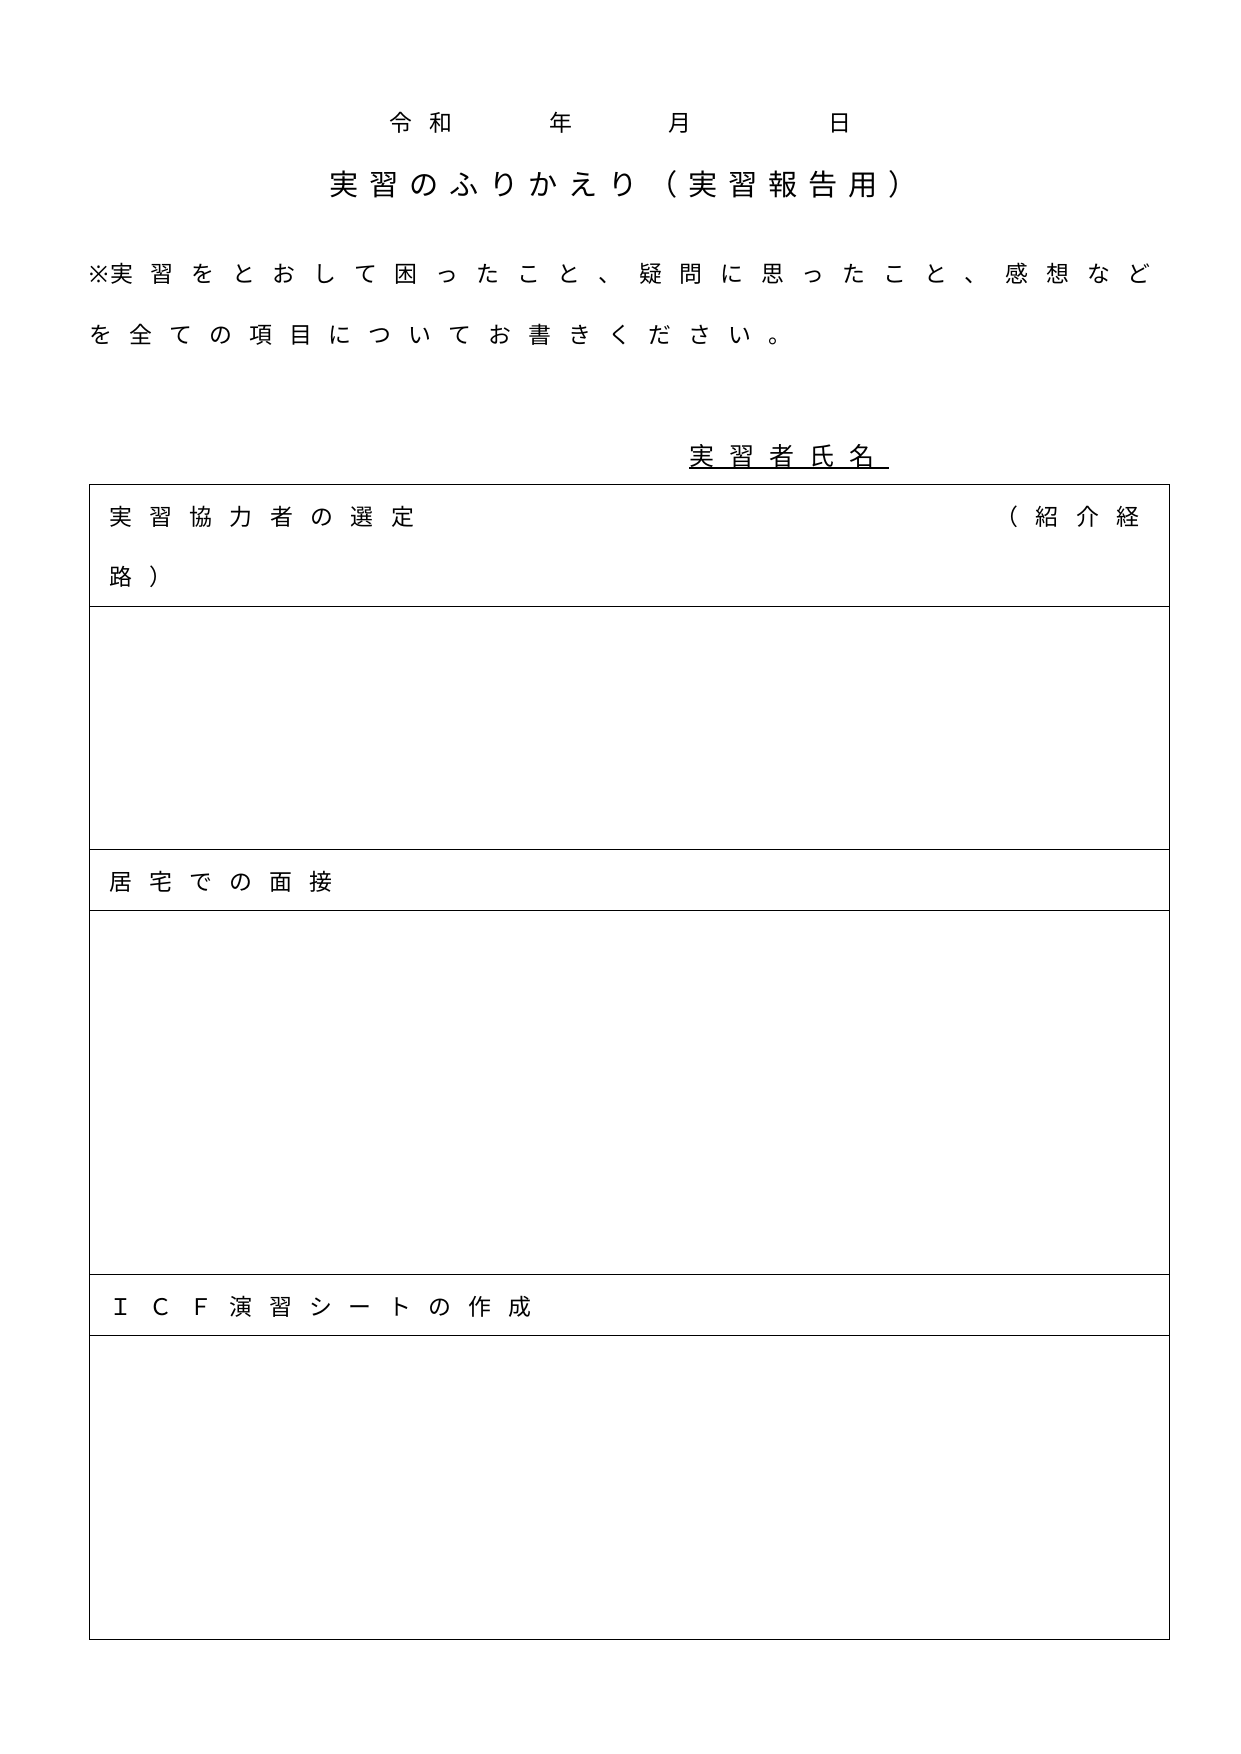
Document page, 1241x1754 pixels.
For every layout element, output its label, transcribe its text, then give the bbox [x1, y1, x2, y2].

table_cell [90, 911, 1169, 1274]
text 実習のふりかえり（実習報告用） [89, 152, 1169, 212]
text 令和 年 月 日 [89, 61, 1169, 152]
table_cell [90, 1336, 1169, 1638]
table_cell 居宅での面接 [90, 850, 1169, 910]
text ※実習をとおして困ったこと、疑問に思ったこと、感想などを全ての項目についてお書きください。 [89, 243, 1169, 363]
table_header 実習協力者の選定 （紹介経路） [90, 485, 1169, 606]
table_cell ＩＣＦ演習シートの作成 [90, 1275, 1169, 1335]
table_cell [90, 607, 1169, 849]
text 実習者氏名 [89, 424, 1169, 484]
